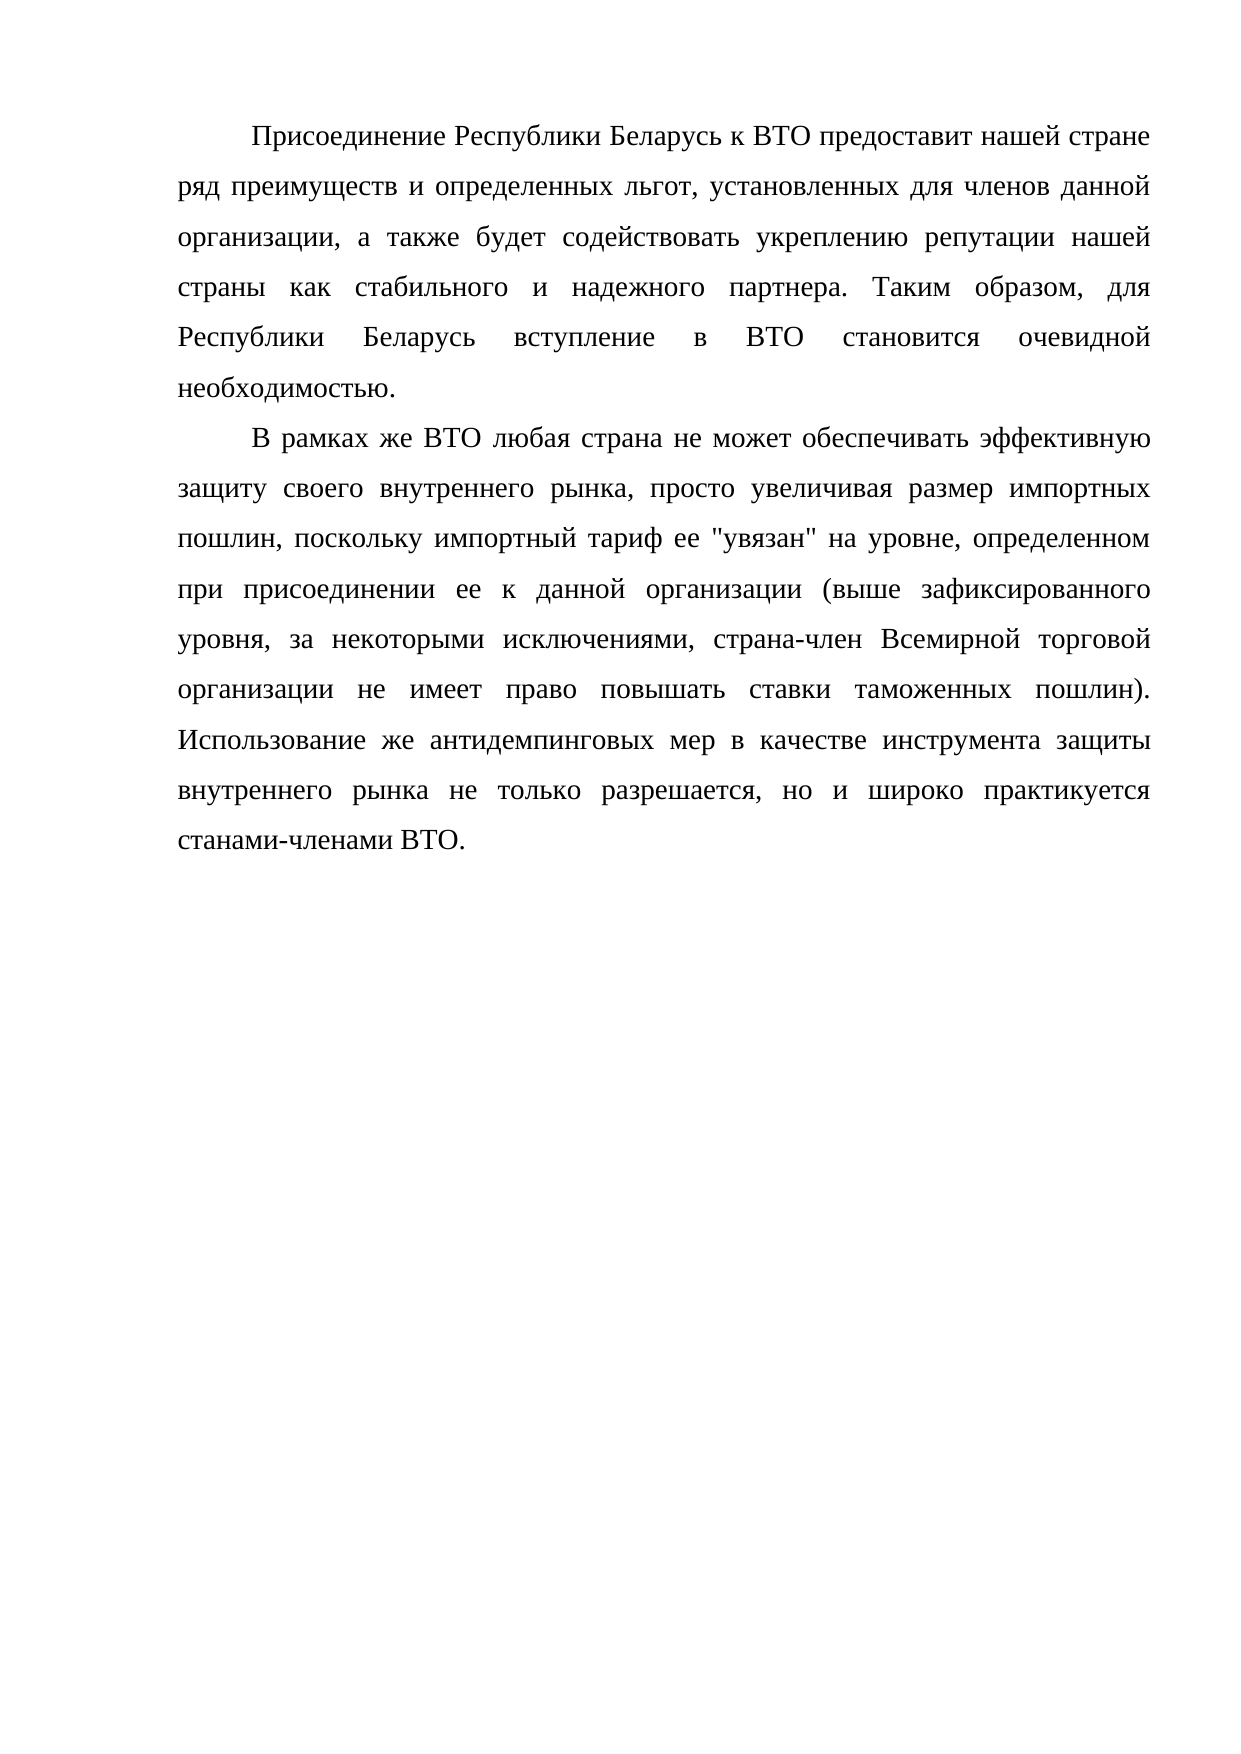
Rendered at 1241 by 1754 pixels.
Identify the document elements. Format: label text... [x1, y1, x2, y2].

text В рамках же ВТО любая страна не может обеспечивать эффективную защиту своего внутреннего рынка, просто увеличивая размер импортных пошлин, поскольку импортный тариф ее "увязан" на уровне, определенном при присоединении ее к данной организации (выше зафиксированного уровня, за некоторыми исключениями, страна-член Всемирной торговой организации не имеет право повышать ставки таможенных пошлин). Использование же антидемпинговых мер в качестве инструмента защиты внутреннего рынка не только разрешается, но и широко практикуется станами-членами ВТО. [177, 420, 1152, 856]
text Присоединение Республики Беларусь к ВТО предоставит нашей стране ряд преимуществ и определенных льгот, установленных для членов данной организации, а также будет содействовать укреплению репутации нашей страны как стабильного и надежного партнера. Таким образом, для Республики Беларусь вступление в ВТО становится очевидной необходимостью. [177, 118, 1152, 403]
